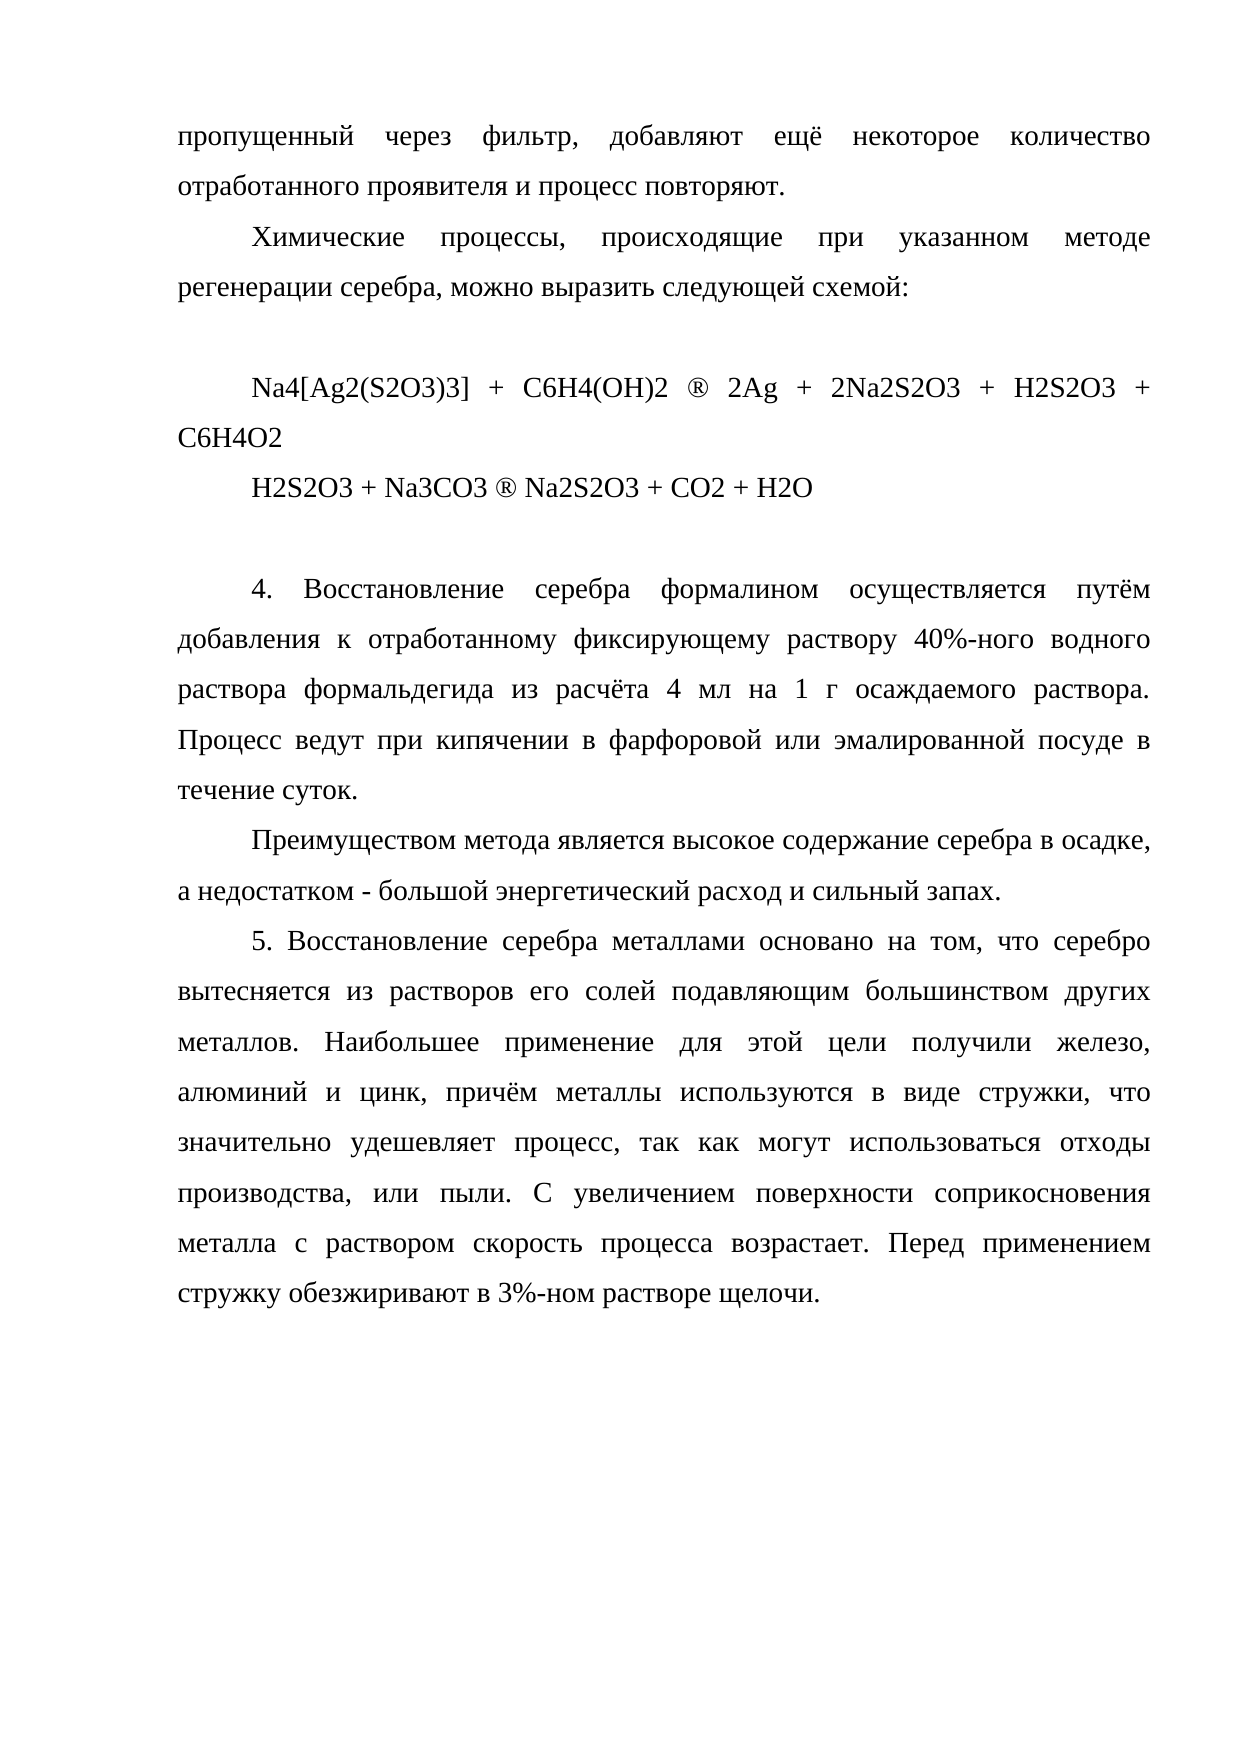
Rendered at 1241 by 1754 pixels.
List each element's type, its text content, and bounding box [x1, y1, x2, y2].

text Преимуществом метода является высокое содержание серебра в осадке, а недостатком - большой энергетический расход и сильный запах. [177, 822, 1152, 906]
text Na4[Ag2(S2O3)3] + C6H4(OH)2 ® 2Ag + 2Na2S2O3 + H2S2O3 + C6H4O2 [177, 370, 1152, 453]
text H2S2O3 + Na3CO3 ® Na2S2O3 + CO2 + H2O [177, 470, 1152, 504]
text 5. Восстановление серебра металлами основано на том, что серебро вытесняется из растворов его солей подавляющим большинством других металлов. Наибольшее применение для этой цели получили железо, алюминий и цинк, причём металлы используются в виде стружки, что значительно удешевляет процесс, так как могут использоваться отходы производства, или пыли. С увеличением поверхности соприкосновения металла с раствором скорость процесса возрастает. Перед применением стружку обезжиривают в 3%-ном растворе щелочи. [177, 923, 1152, 1309]
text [177, 118, 1152, 202]
text 4. Восстановление серебра формалином осуществляется путём добавления к отработанному фиксирующему раствору 40%-ного водного раствора формальдегида из расчёта 4 мл на 1 г осаждаемого раствора. Процесс ведут при кипячении в фарфоровой или эмалированной посуде в течение суток. [177, 571, 1152, 806]
text Химические процессы, происходящие при указанном методе регенерации серебра, можно выразить следующей схемой: [177, 219, 1152, 303]
